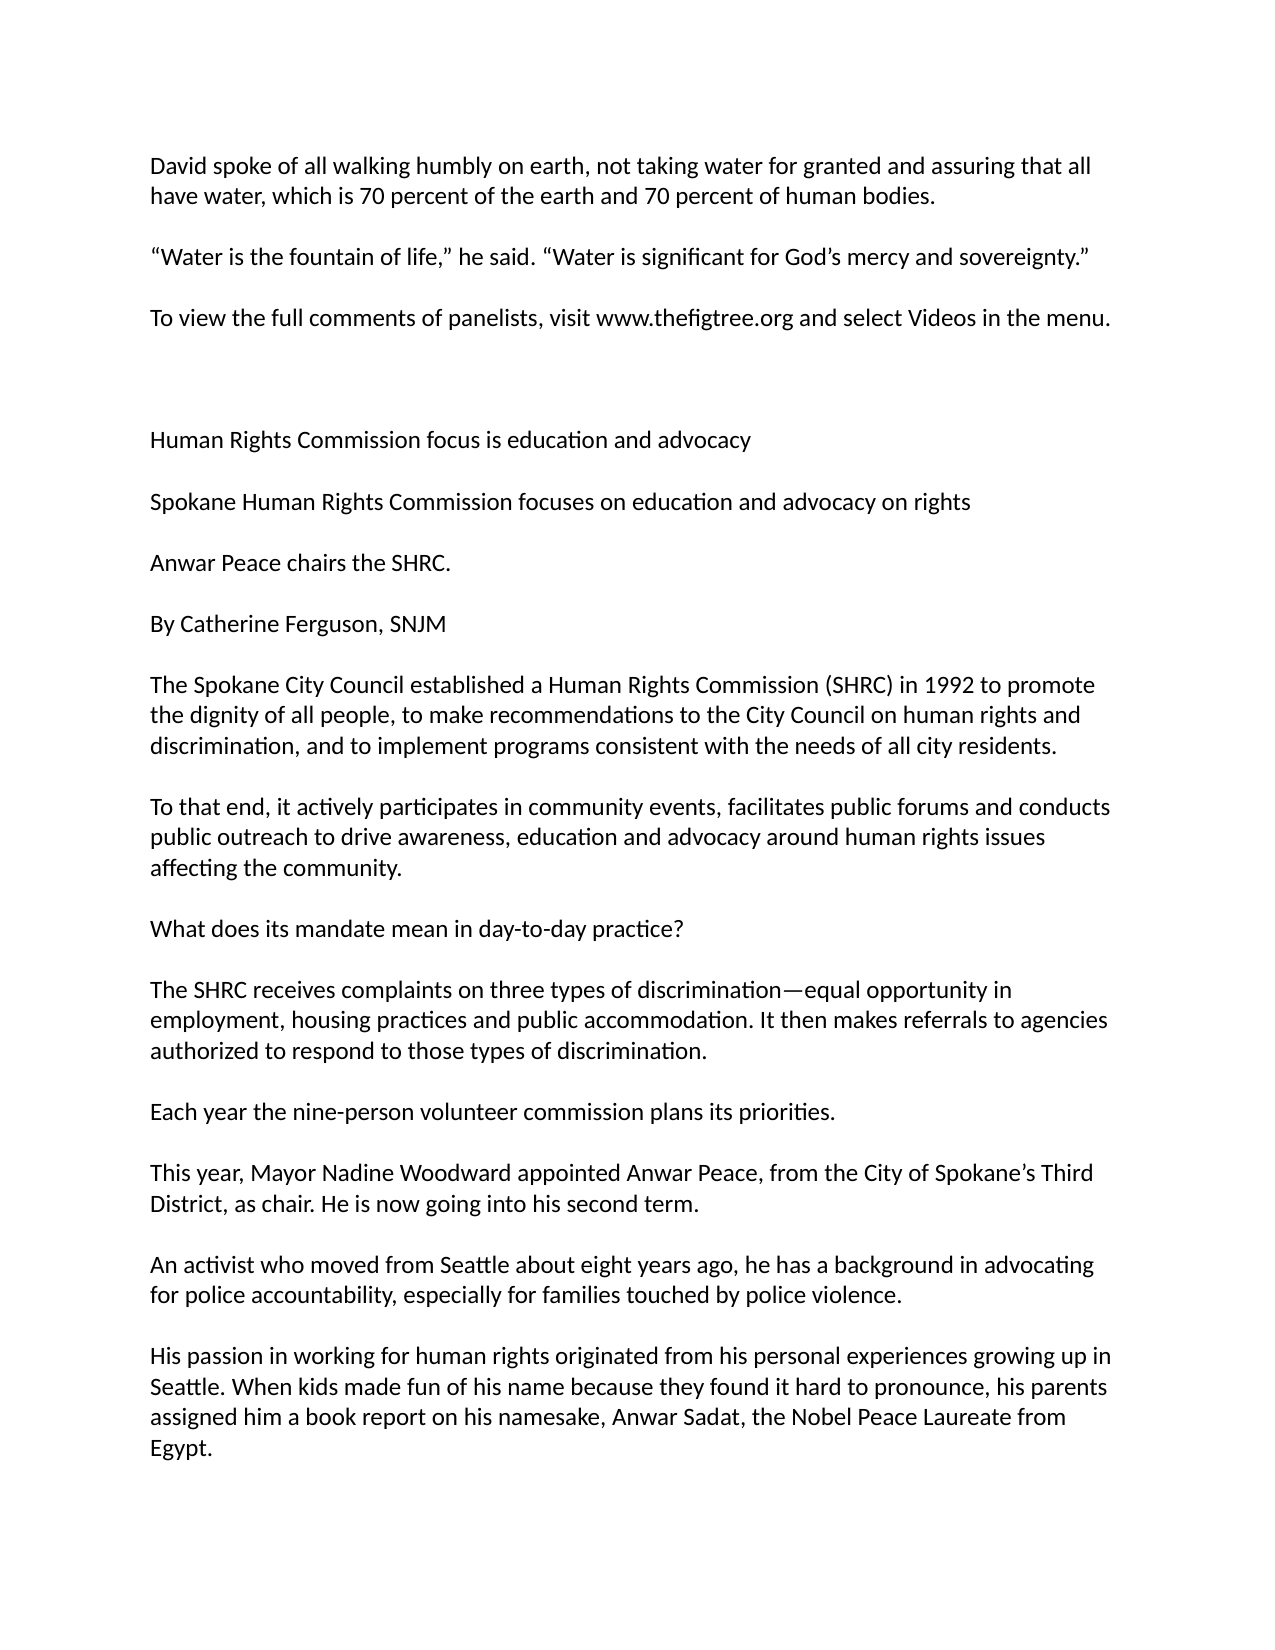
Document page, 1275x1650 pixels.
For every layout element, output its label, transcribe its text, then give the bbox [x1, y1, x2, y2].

text To that end, it actively participates in community events, facilitates public forums and conducts public outreach to drive awareness, education and advocacy around human rights issues affecting the community. [150, 791, 1125, 882]
text David spoke of all walking humbly on earth, not taking water for granted and assuring that all have water, which is 70 percent of the earth and 70 percent of human bodies. [150, 150, 1125, 211]
text This year, Mayor Nadine Woodward appointed Anwar Peace, from the City of Spokane’s Third District, as chair. He is now going into his second term. [150, 1157, 1125, 1218]
text Spokane Human Rights Commission focuses on education and advocacy on rights [150, 486, 1125, 516]
text The SHRC receives complaints on three types of discrimination—equal opportunity in employment, housing practices and public accommodation. It then makes referrals to agencies authorized to respond to those types of discrimination. [150, 974, 1125, 1066]
text Each year the nine-person volunteer commission plans its priorities. [150, 1096, 1125, 1127]
text By Catherine Ferguson, SNJM [150, 608, 1125, 638]
text An activist who moved from Seattle about eight years ago, he has a background in advocating for police accountability, especially for families touched by police violence. [150, 1249, 1125, 1310]
text His passion in working for human rights originated from his personal experiences growing up in Seattle. When kids made fun of his name because they found it hard to pronounce, his parents assigned him a book report on his namesake, Anwar Sadat, the Nobel Peace Laureate from Egypt. [150, 1340, 1125, 1462]
text “Water is the fountain of life,” he said. “Water is significant for God’s mercy and sovereignty.” [150, 242, 1125, 272]
text To view the full comments of panelists, visit www.thefigtree.org and select Videos in the menu. [150, 303, 1125, 333]
text Human Rights Commission focus is education and advocacy [150, 425, 1125, 455]
text What does its mandate mean in day-to-day practice? [150, 913, 1125, 943]
text The Spokane City Council established a Human Rights Commission (SHRC) in 1992 to promote the dignity of all people, to make recommendations to the City Council on human rights and discrimination, and to implement programs consistent with the needs of all city residents. [150, 669, 1125, 760]
text Anwar Peace chairs the SHRC. [150, 547, 1125, 577]
